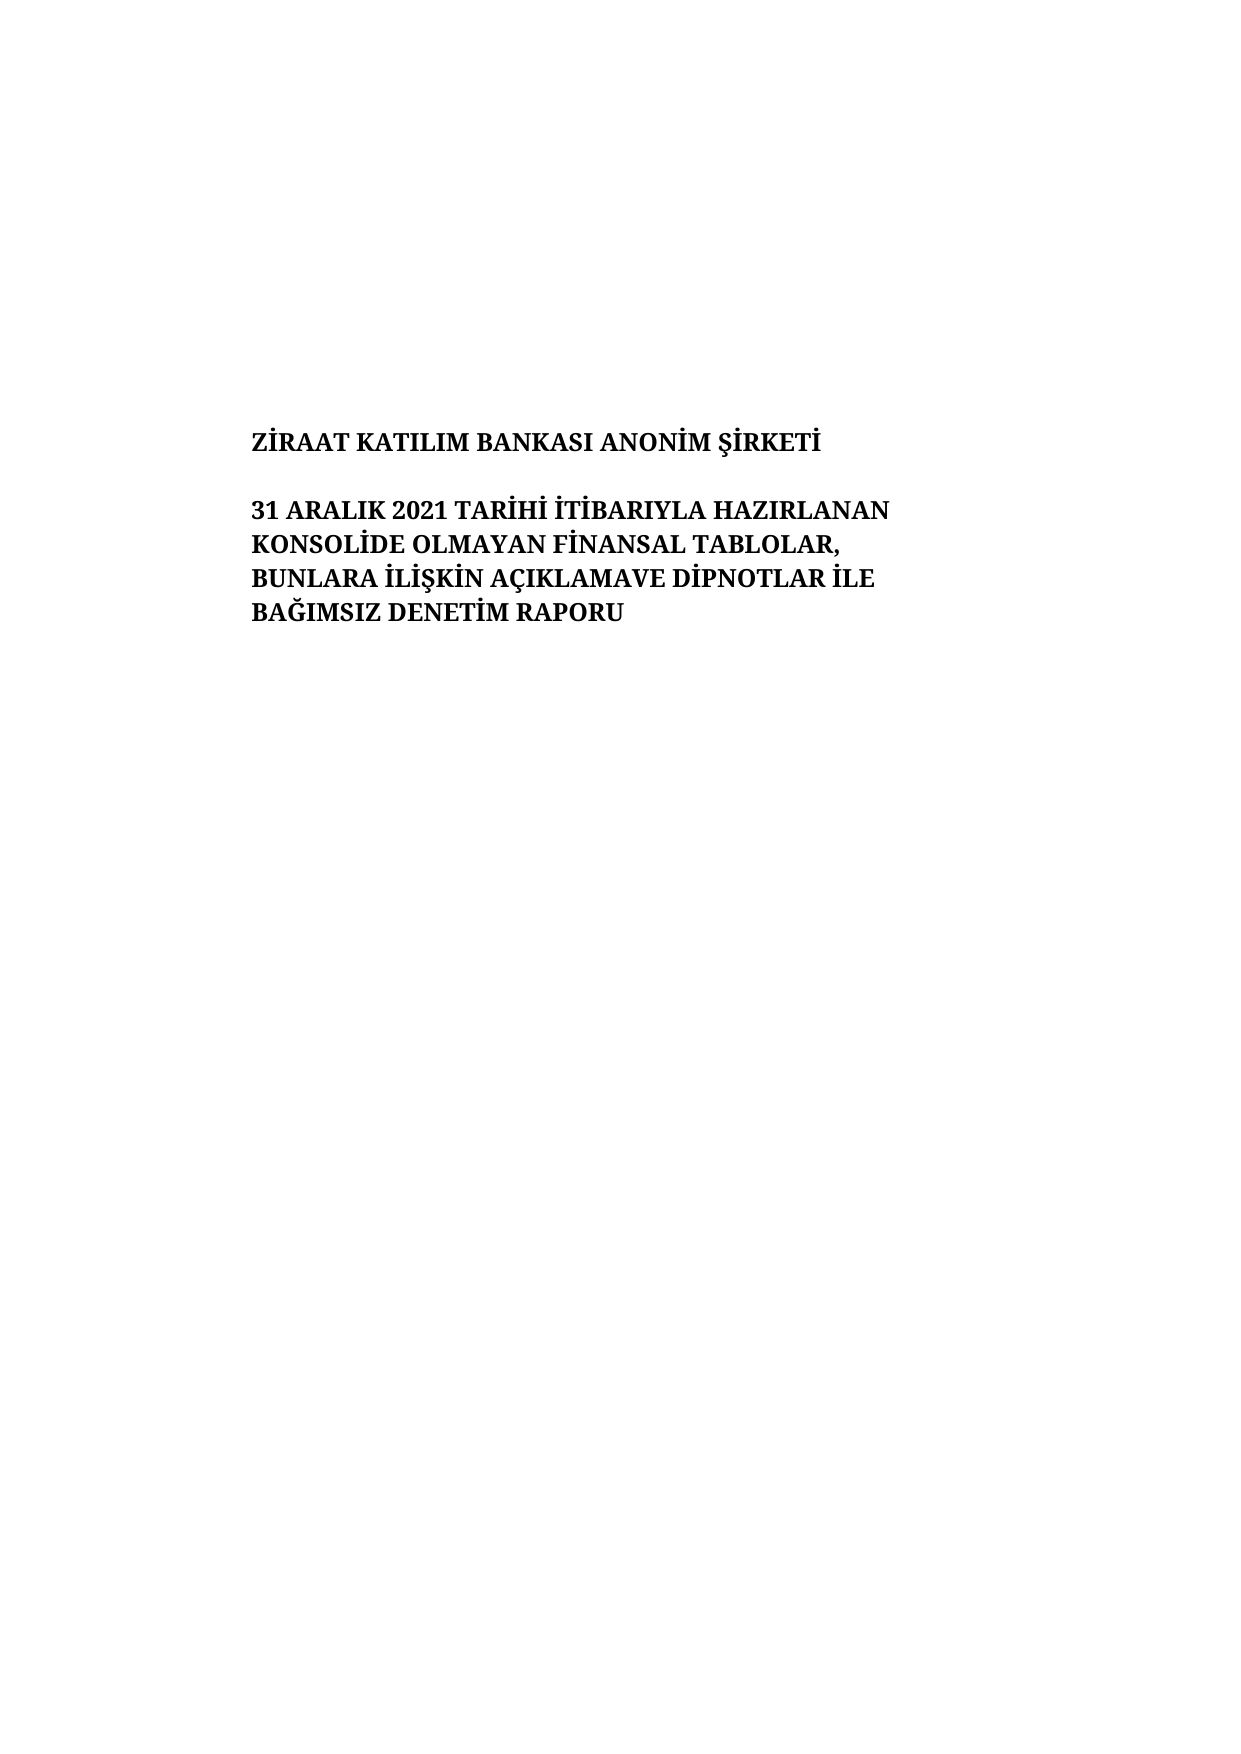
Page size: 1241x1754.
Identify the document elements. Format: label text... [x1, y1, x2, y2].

text KONSOLİDE OLMAYAN FİNANSAL TABLOLAR, [251, 527, 1122, 561]
text BUNLARA İLİŞKİN AÇIKLAMAVE DİPNOTLAR İLE [251, 561, 1122, 595]
text 31 ARALIK 2021 TARİHİ İTİBARIYLA HAZIRLANAN [251, 493, 1122, 527]
text ZİRAAT KATILIM BANKASI ANONİM ŞİRKETİ [251, 425, 1122, 459]
text BAĞIMSIZ DENETİM RAPORU [251, 595, 1122, 629]
